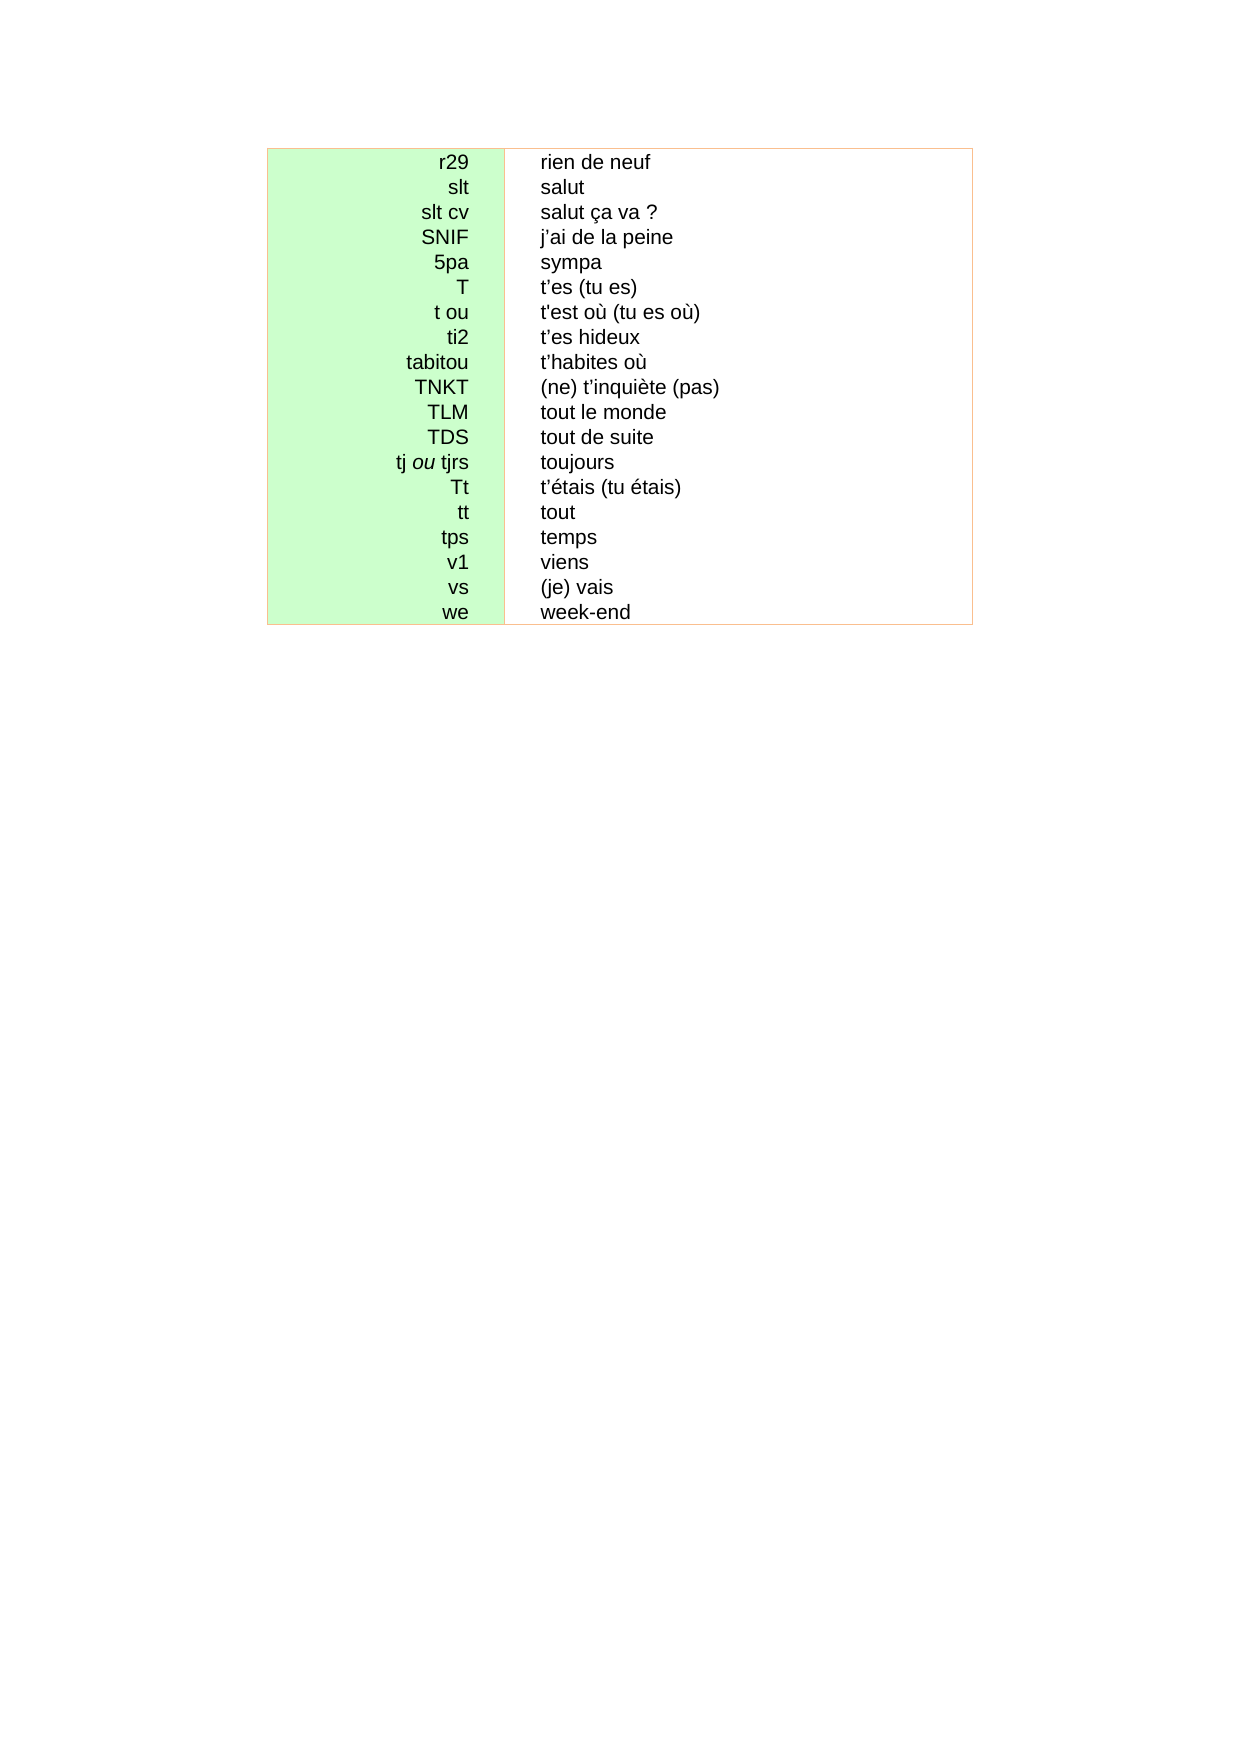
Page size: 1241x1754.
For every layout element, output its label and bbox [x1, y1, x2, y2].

table_cell [505, 149, 972, 624]
table_cell [268, 149, 504, 624]
